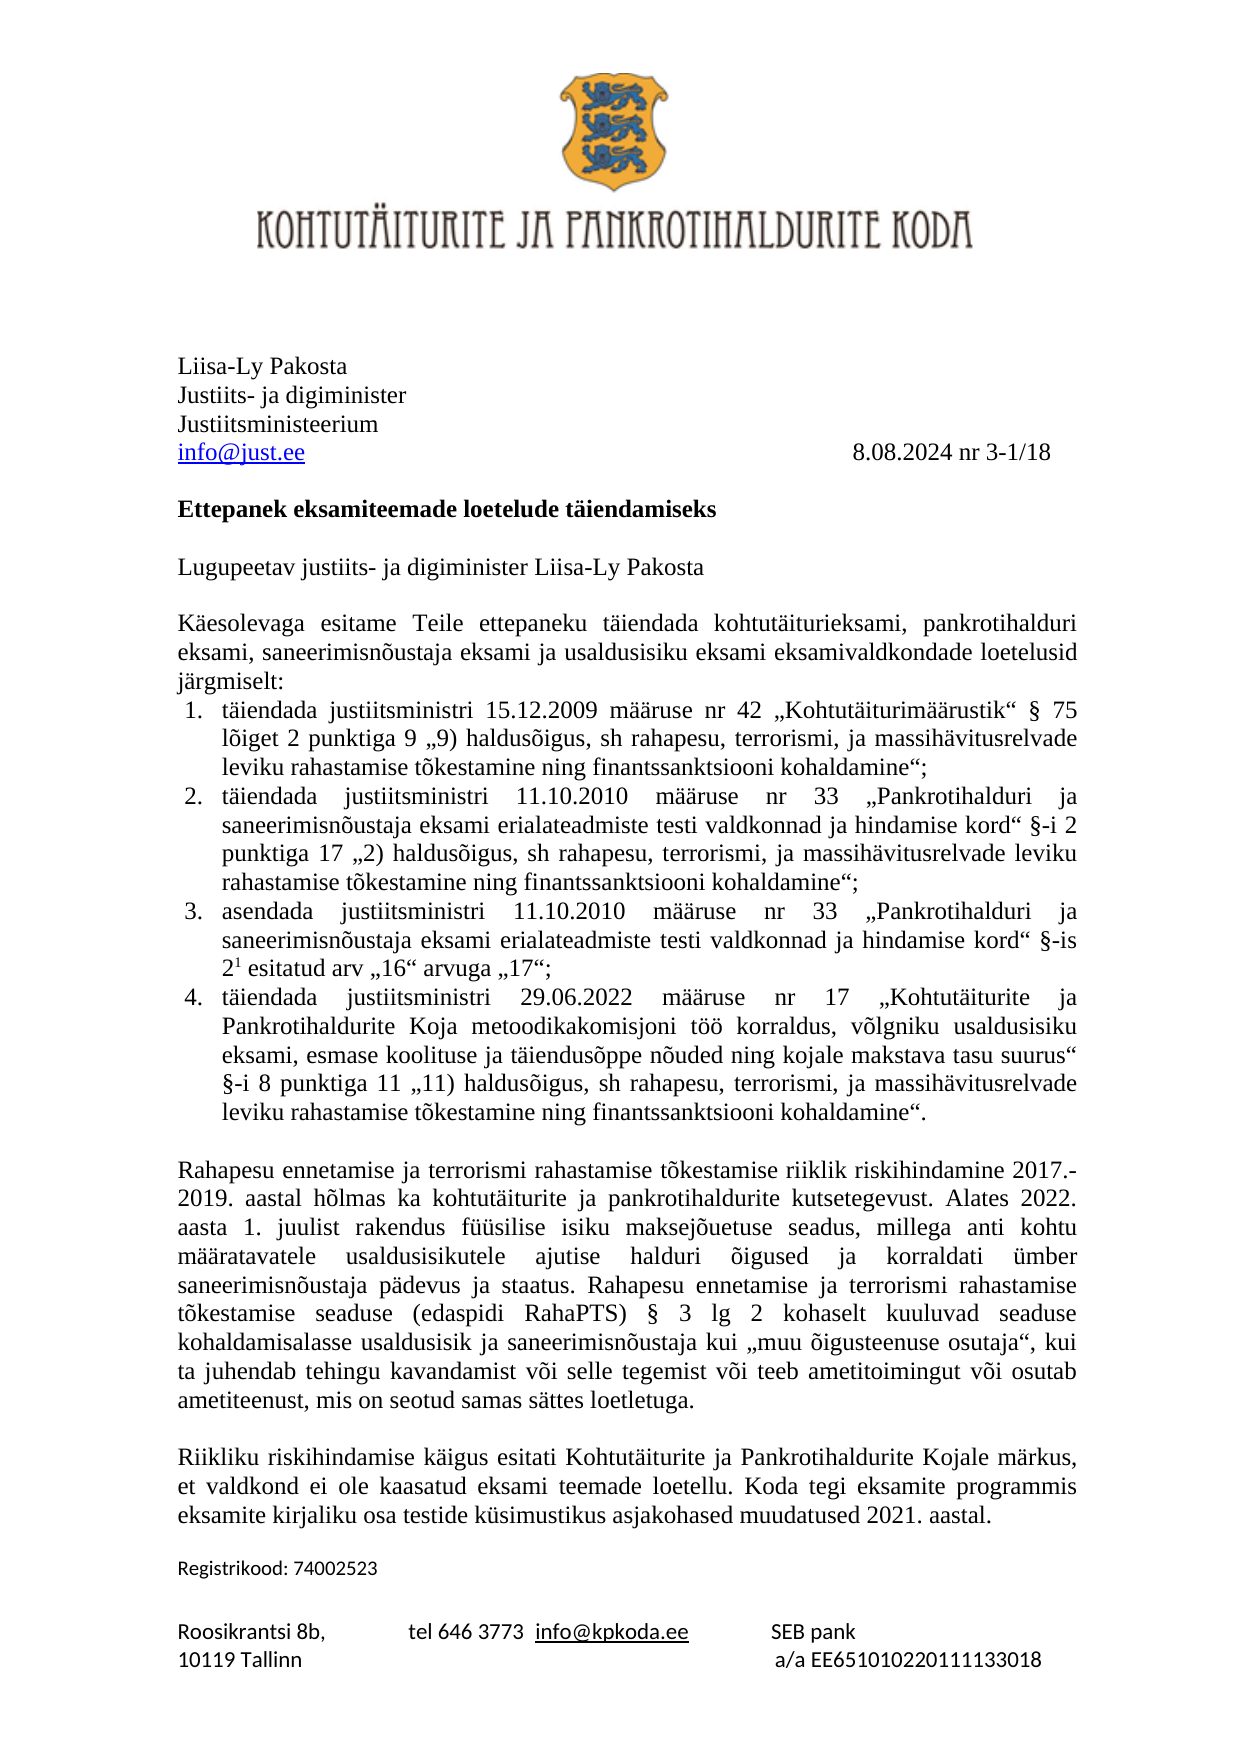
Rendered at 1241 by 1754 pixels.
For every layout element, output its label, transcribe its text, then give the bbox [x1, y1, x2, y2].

text Ettepanek eksamiteemade loetelude täiendamiseks [177, 494, 1078, 523]
list asendada justiitsministri 11.10.2010 määruse nr 33 „Pankrotihalduri ja saneerimisnõustaja eksami erialateadmiste testi valdkonnad ja hindamise kord“ §-is 21 esitatud arv „16“ arvuga „17“; [184, 896, 1078, 982]
list täiendada justiitsministri 15.12.2009 määruse nr 42 „Kohtutäiturimäärustik“ § 75 lõiget 2 punktiga 9 „9) haldusõigus, sh rahapesu, terrorismi, ja massihävitusrelvade leviku rahastamise tõkestamine ning finantssanktsiooni kohaldamine“; [184, 695, 1078, 781]
text Lugupeetav justiits- ja digiminister Liisa-Ly Pakosta [177, 552, 1078, 581]
text Liisa-Ly Pakosta [177, 351, 1078, 380]
list täiendada justiitsministri 29.06.2022 määruse nr 17 „Kohtutäiturite ja Pankrotihaldurite Koja metoodikakomisjoni töö korraldus, võlgniku usaldusisiku eksami, esmase koolituse ja täiendusõppe nõuded ning kojale makstava tasu suurus“ §-i 8 punktiga 11 „11) haldusõigus, sh rahapesu, terrorismi, ja massihävitusrelvade leviku rahastamise tõkestamine ning finantssanktsiooni kohaldamine“. [184, 982, 1078, 1126]
list täiendada justiitsministri 11.10.2010 määruse nr 33 „Pankrotihalduri ja saneerimisnõustaja eksami erialateadmiste testi valdkonnad ja hindamise kord“ §-i 2 punktiga 17 „2) haldusõigus, sh rahapesu, terrorismi, ja massihävitusrelvade leviku rahastamise tõkestamine ning finantssanktsiooni kohaldamine“; [184, 781, 1078, 896]
text Justiits- ja digiminister [177, 380, 1078, 409]
text Justiitsministeerium [177, 409, 1078, 437]
picture [257, 73, 998, 269]
text info@just.ee 8.08.2024 nr 3-1/18 [177, 437, 1078, 466]
text Käesolevaga esitame Teile ettepaneku täiendada kohtutäiturieksami, pankrotihalduri eksami, saneerimisnõustaja eksami ja usaldusisiku eksami eksamivaldkondade loetelusid järgmiselt: [177, 608, 1078, 695]
text Rahapesu ennetamise ja terrorismi rahastamise tõkestamise riiklik riskihindamine 2017.-2019. aastal hõlmas ka kohtutäiturite ja pankrotihaldurite kutsetegevust. Alates 2022. aasta 1. juulist rakendus füüsilise isiku maksejõuetuse seadus, millega anti kohtu määratavatele usaldusisikutele ajutise halduri õigused ja korraldati ümber saneerimisnõustaja pädevus ja staatus. Rahapesu ennetamise ja terrorismi rahastamise tõkestamise seaduse (edaspidi RahaPTS) § 3 lg 2 kohaselt kuuluvad seaduse kohaldamisalasse usaldusisik ja saneerimisnõustaja kui „muu õigusteenuse osutaja“, kui ta juhendab tehingu kavandamist või selle tegemist või teeb ametitoimingut või osutab ametiteenust, mis on seotud samas sättes loetletuga. [177, 1155, 1078, 1413]
text Riikliku riskihindamise käigus esitati Kohtutäiturite ja Pankrotihaldurite Kojale märkus, et valdkond ei ole kaasatud eksami teemade loetellu. Koda tegi eksamite programmis eksamite kirjaliku osa testide küsimustikus asjakohased muudatused 2021. aastal. [177, 1442, 1078, 1528]
